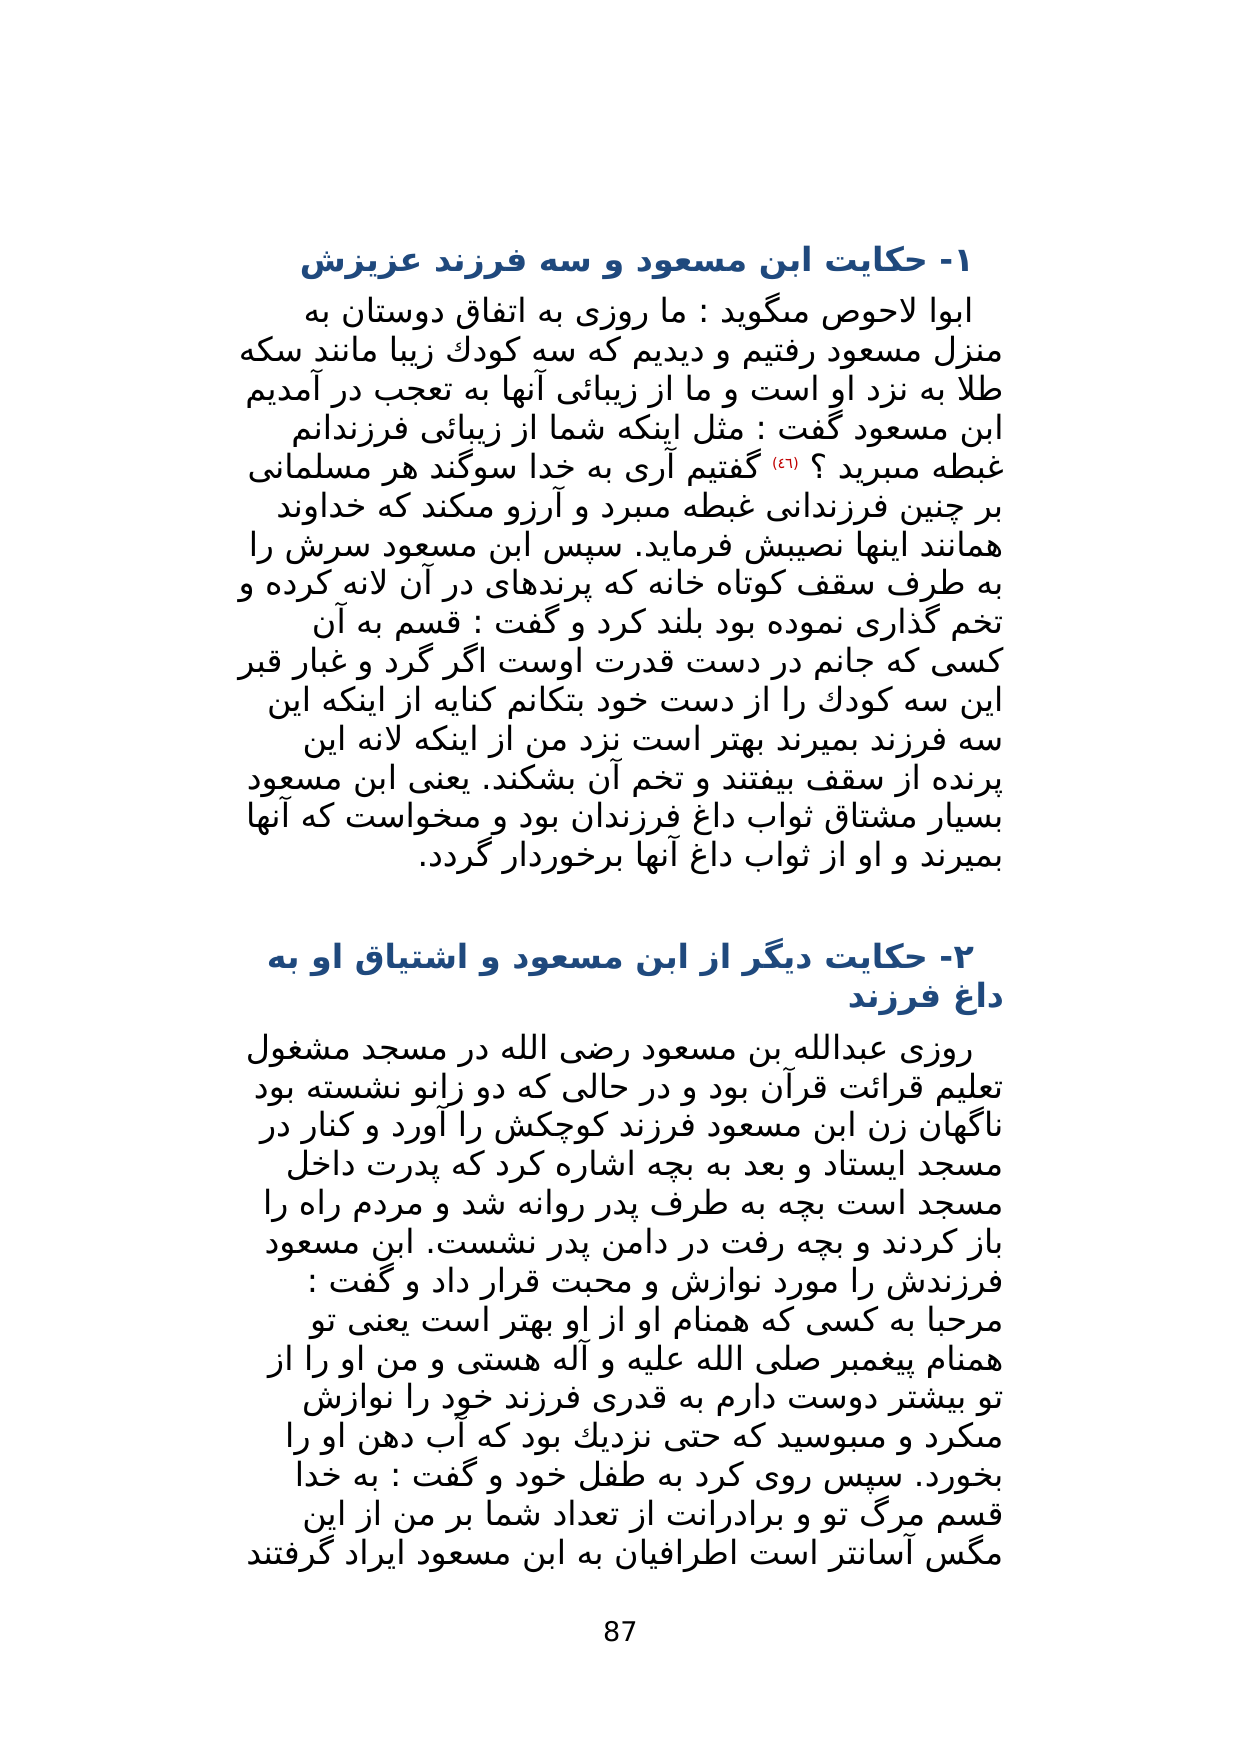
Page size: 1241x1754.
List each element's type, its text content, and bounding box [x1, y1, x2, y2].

text ابوا لاحوص مى‏گويد : ما روزى به اتفاق دوستان به منزل مسعود رفتيم و ديديم كه سه كودك زيبا مانند سكه طلا به نزد او است و ما از زيبائى آنها به تعجب در آمديم ابن مسعود گفت : مثل اينكه شما از زيبائى فرزندانم غبطه مى‏بريد ؟ (٤٦) گفتيم آرى به خدا سوگند هر مسلمانى بر چنين فرزندانى غبطه مى‏برد و آرزو مى‏كند كه خداوند همانند اينها نصيبش فرمايد. سپس ابن مسعود سرش را به طرف سقف كوتاه خانه كه پرنده‏اى در آن لانه كرده و تخم گذارى نموده بود بلند كرد و گفت : قسم به آن كسى كه جانم در دست قدرت اوست اگر گرد و غبار قبر اين سه كودك را از دست خود بتكانم كنايه از اينكه اين سه فرزند بميرند بهتر است نزد من از اينكه لانه اين پرنده از سقف بيفتند و تخم آن بشكند. يعنى ابن مسعود بسيار مشتاق ثواب داغ فرزندان بود و مى‏خواست كه آنها بميرند و او از ثواب داغ آنها برخوردار گردد. [236, 292, 1004, 875]
subtitle ٢- حكايت ديگر از ابن مسعود و اشتياق او به داغ فرزند [236, 938, 1004, 1016]
subtitle ١- حكايت ابن مسعود و سه فرزند عزيزش [236, 241, 1004, 279]
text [236, 1028, 1004, 1572]
